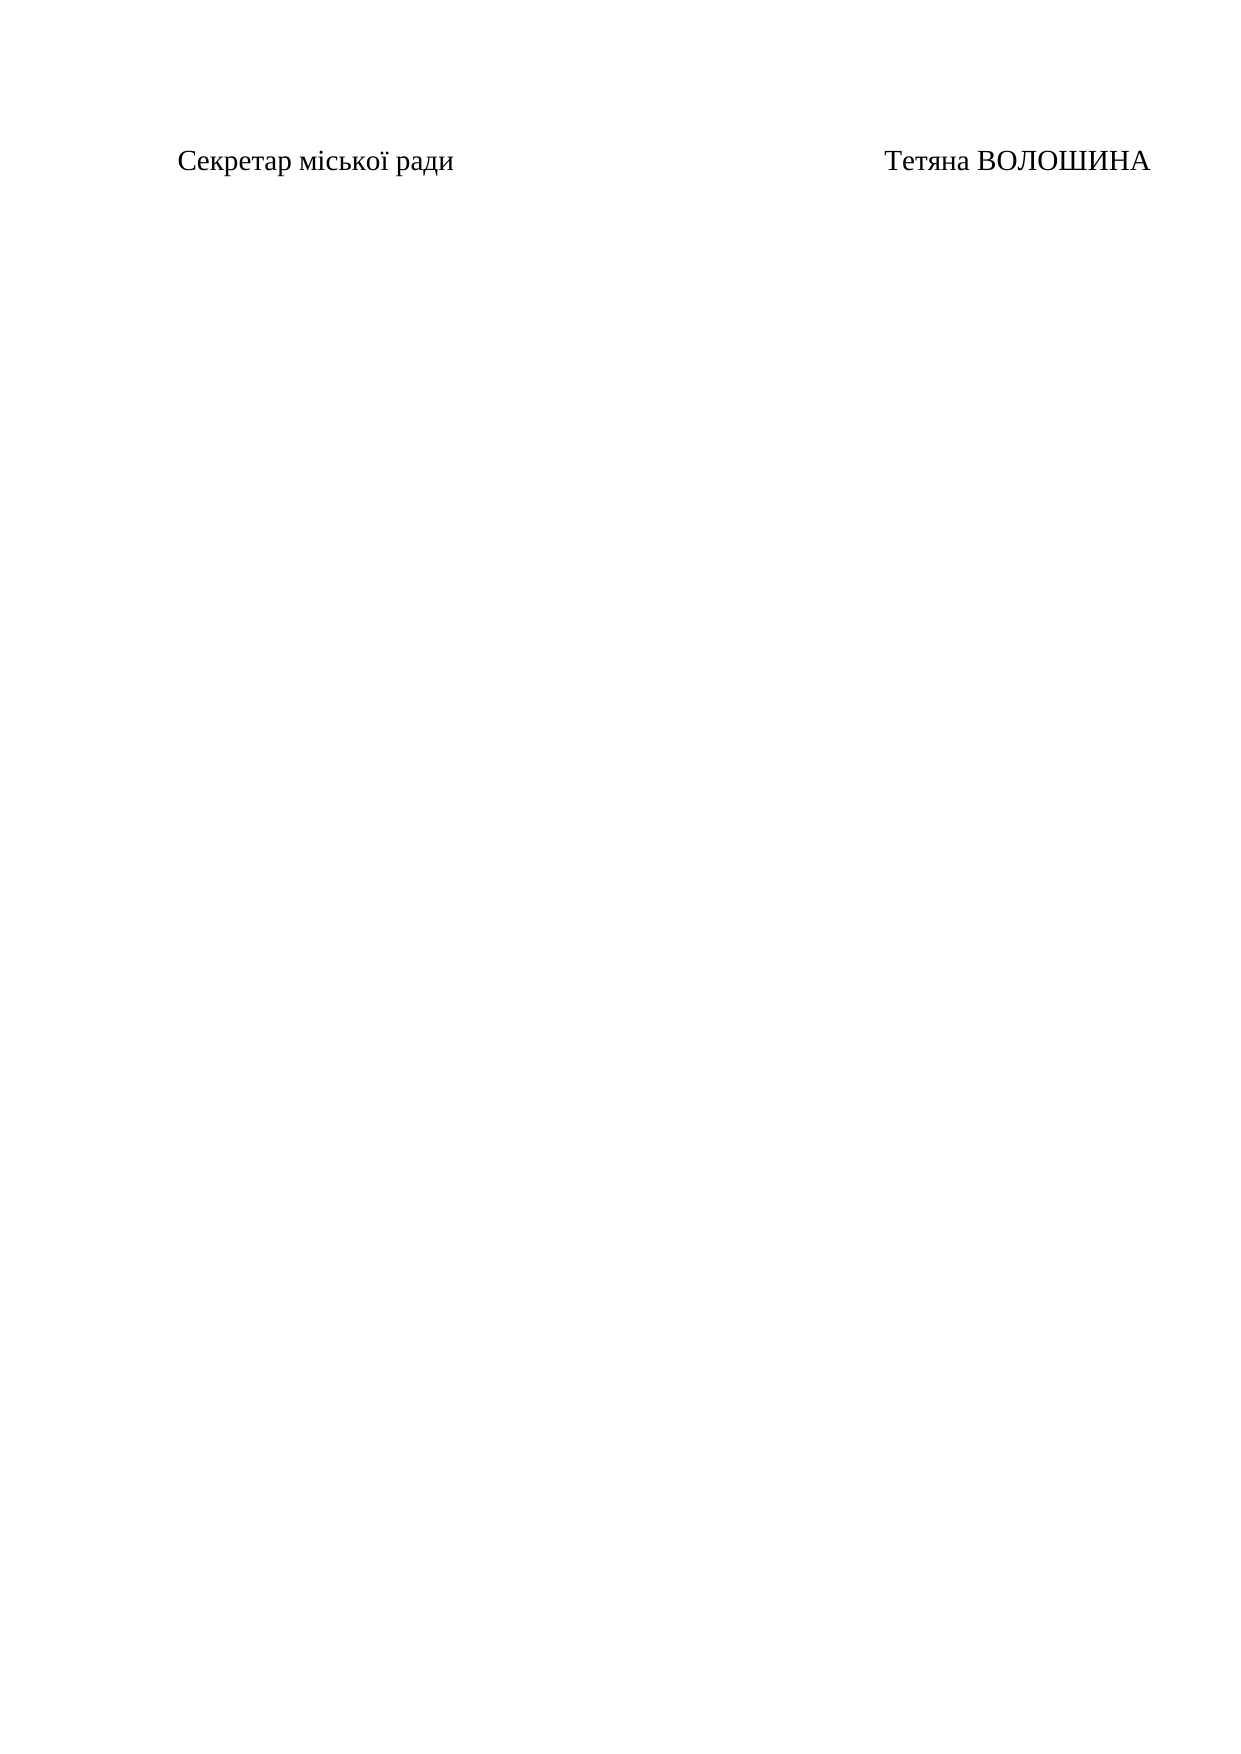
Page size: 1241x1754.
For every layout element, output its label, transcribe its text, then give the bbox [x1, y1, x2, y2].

text Секретар міської ради Тетяна ВОЛОШИНА [177, 143, 1152, 177]
